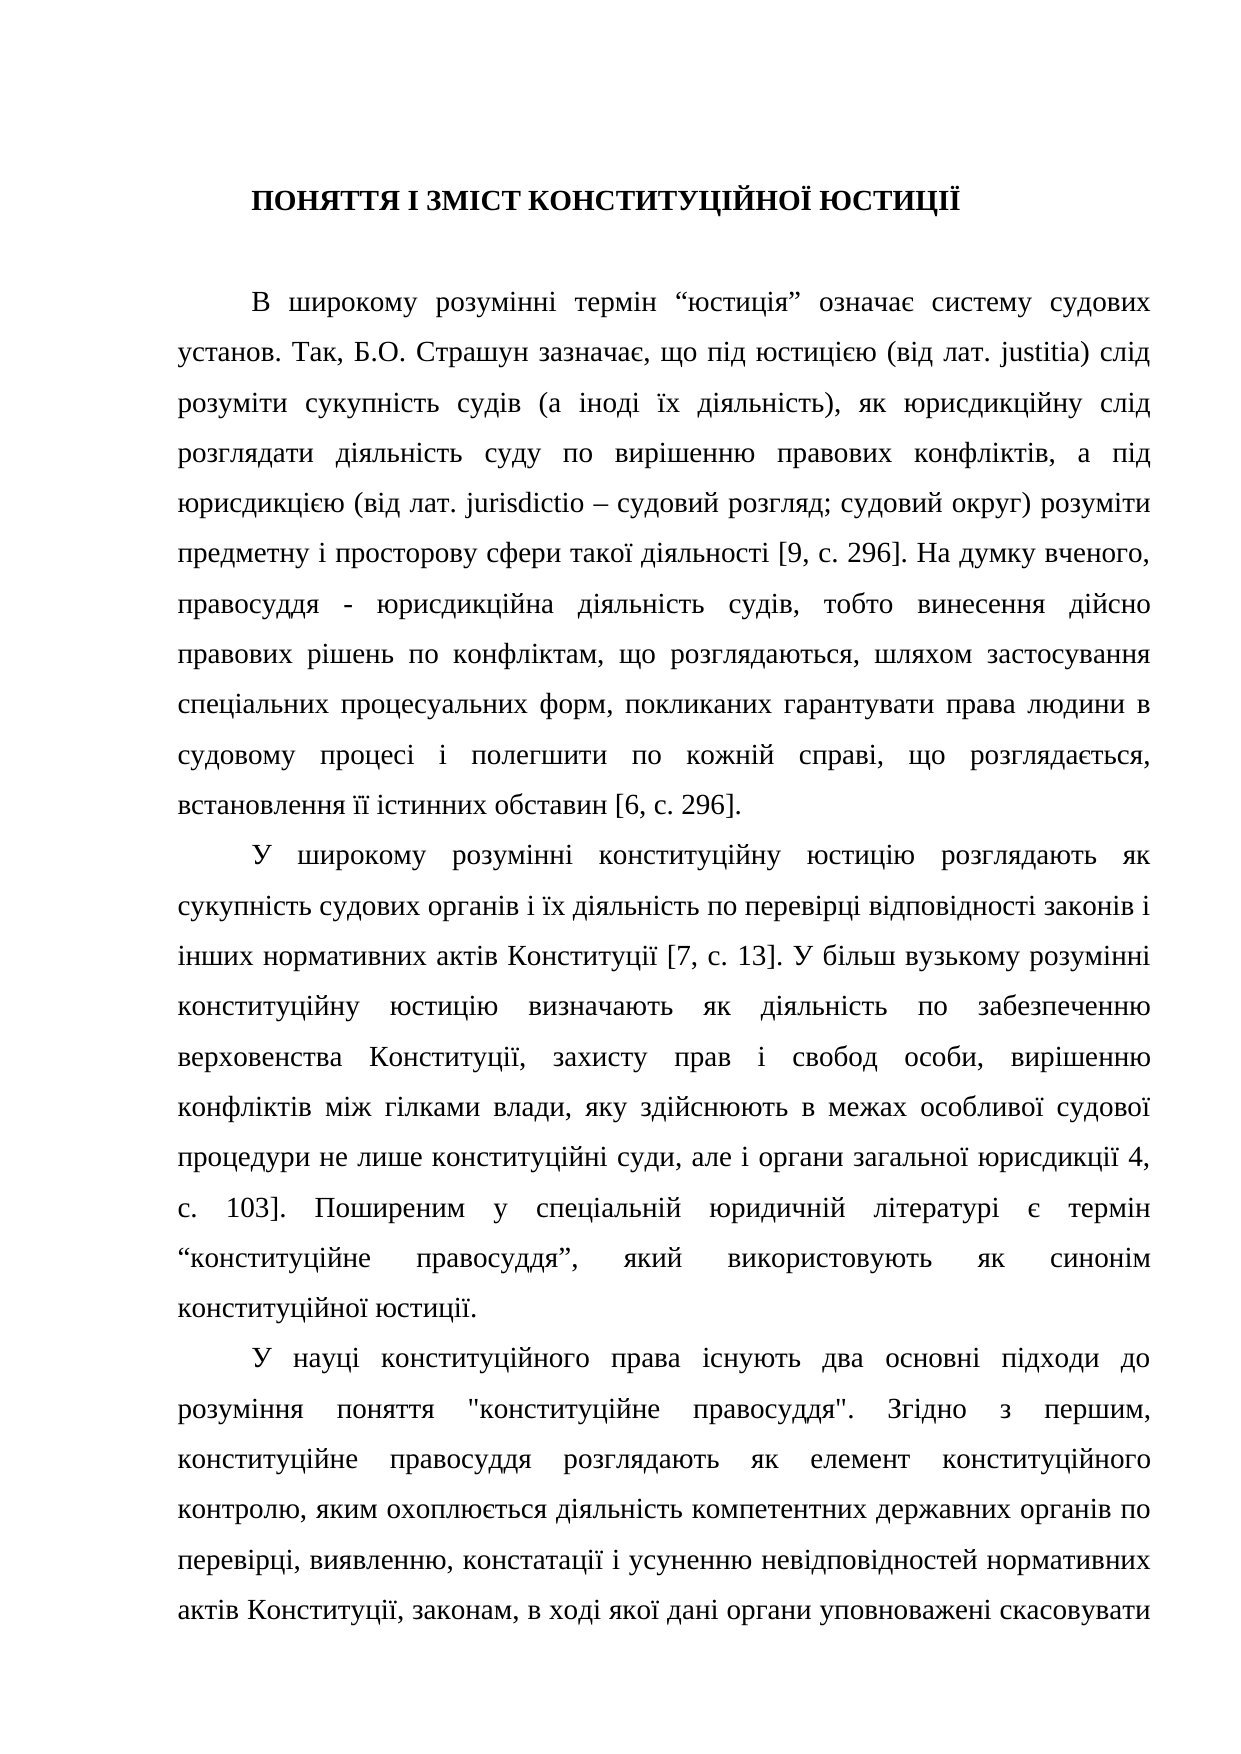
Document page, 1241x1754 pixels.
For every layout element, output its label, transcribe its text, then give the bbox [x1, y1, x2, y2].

text У широкому розумінні конституційну юстицію розглядають як сукупність судових органів і їх діяльність по перевірці відповідності законів і інших нормативних актів Конституції [7, с. 13]. У більш вузькому розумінні конституційну юстицію визначають як діяльність по забезпеченню верховенства Конституції, захисту прав і свобод особи, вирішенню конфліктів між гілками влади, яку здійснюють в межах особливої судової процедури не лише конституційні суди, але і органи загальної юрисдикції 4, с. 103]. Поширеним у спеціальній юридичній літературі є термін “конституційне правосуддя”, який використовують як синонім конституційної юстиції. [177, 837, 1152, 1324]
text Поняття і зміст конституційної юстиції [177, 183, 1152, 217]
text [177, 1341, 1152, 1626]
text В широкому розумінні термін “юстиція” означає систему судових установ. Так, Б.О. Страшун зазначає, що під юстицією (від лат. justitia) слід розуміти сукупність судів (а іноді їх діяльність), як юрисдикційну слід розглядати діяльність суду по вирішенню правових конфліктів, а під юрисдикцією (від лат. jurisdictio – судовий розгляд; судовий округ) розуміти предметну і просторову сфери такої діяльності [9, с. 296]. На думку вченого, правосуддя - юрисдикційна діяльність судів, тобто винесення дійсно правових рішень по конфліктам, що розглядаються, шляхом застосування спеціальних процесуальних форм, покликаних гарантувати права людини в судовому процесі і полегшити по кожній справі, що розглядається, встановлення її істинних обставин [6, с. 296]. [177, 284, 1152, 821]
